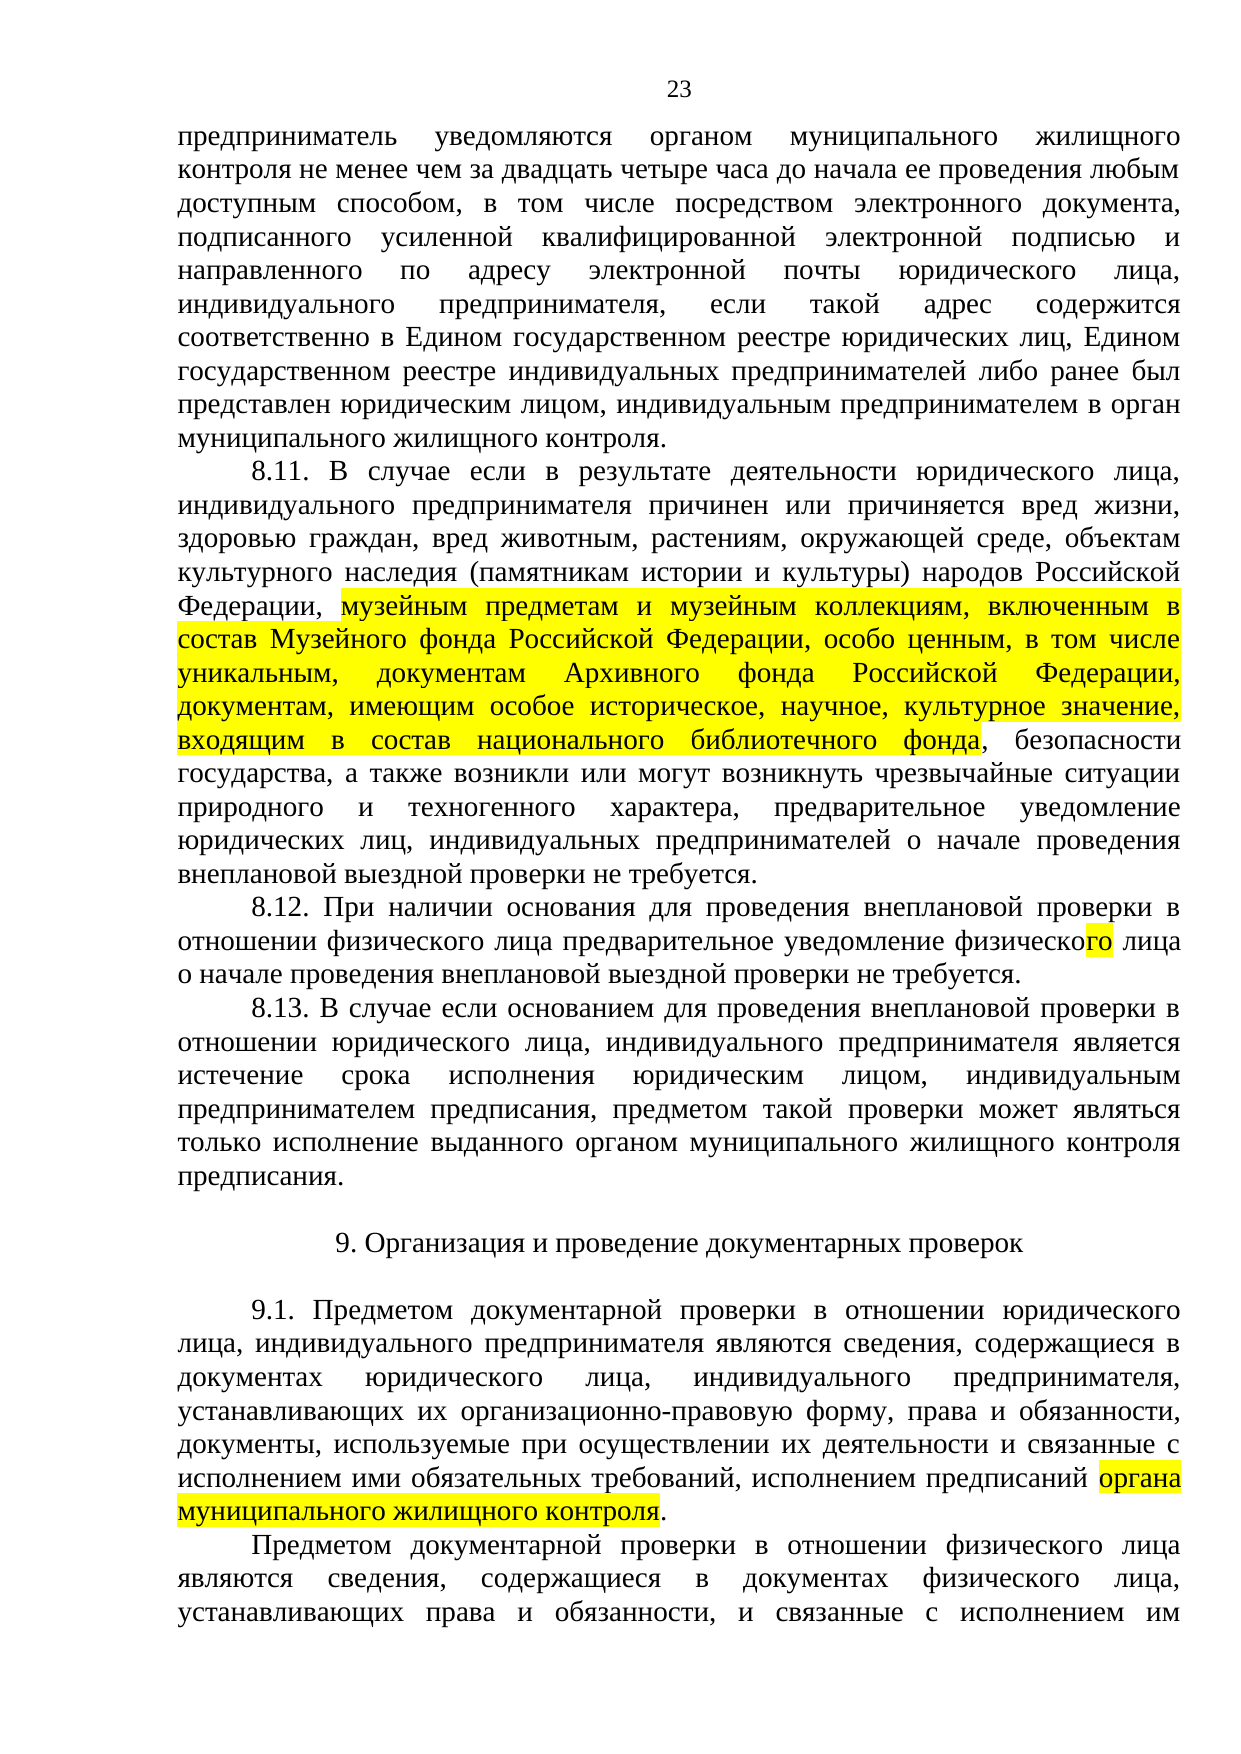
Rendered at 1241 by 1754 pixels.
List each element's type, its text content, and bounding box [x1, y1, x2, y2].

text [177, 118, 1181, 453]
text 8.12. При наличии основания для проведения внеплановой проверки в отношении физического лица предварительное уведомление физического лица о начале проведения внеплановой выездной проверки не требуется. [177, 889, 1181, 990]
text 8.11. В случае если в результате деятельности юридического лица, индивидуального предпринимателя причинен или причиняется вред жизни, здоровью граждан, вред животным, растениям, окружающей среде, объектам культурного наследия (памятникам истории и культуры) народов Российской Федерации, музейным предметам и музейным коллекциям, включенным в состав Музейного фонда Российской Федерации, особо ценным, в том числе уникальным, документам Архивного фонда Российской Федерации, документам, имеющим особое историческое, научное, культурное значение, входящим в состав национального библиотечного фонда, безопасности государства, а также возникли или могут возникнуть чрезвычайные ситуации природного и техногенного характера, предварительное уведомление юридических лиц, индивидуальных предпринимателей о начале проведения внеплановой выездной проверки не требуется. [177, 722, 1181, 889]
text 9.1. Предметом документарной проверки в отношении юридического лица, индивидуального предпринимателя являются сведения, содержащиеся в документах юридического лица, индивидуального предпринимателя, устанавливающих их организационно-правовую форму, права и обязанности, документы, используемые при осуществлении их деятельности и связанные с исполнением ими обязательных требований, исполнением предписаний органа муниципального жилищного контроля. [177, 1292, 1181, 1527]
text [177, 1527, 1181, 1627]
text 9. Организация и проведение документарных проверок [177, 1225, 1181, 1258]
text 8.13. В случае если основанием для проведения внеплановой проверки в отношении юридического лица, индивидуального предпринимателя является истечение срока исполнения юридическим лицом, индивидуальным предпринимателем предписания, предметом такой проверки может являться только исполнение выданного органом муниципального жилищного контроля предписания. [177, 990, 1181, 1191]
text 8.11. В случае если в результате деятельности юридического лица, индивидуального предпринимателя причинен или причиняется вред жизни, здоровью граждан, вред животным, растениям, окружающей среде, объектам культурного наследия (памятникам истории и культуры) народов Российской Федерации, музейным предметам и музейным коллекциям, включенным в состав Музейного фонда Российской Федерации, особо ценным, в том числе уникальным, документам Архивного фонда Российской Федерации, документам, имеющим особое историческое, научное, культурное значение, входящим в состав национального библиотечного фонда, безопасности государства, а также возникли или могут возникнуть чрезвычайные ситуации природного и техногенного характера, предварительное уведомление юридических лиц, индивидуальных предпринимателей о начале проведения внеплановой выездной проверки не требуется. [177, 453, 1181, 621]
